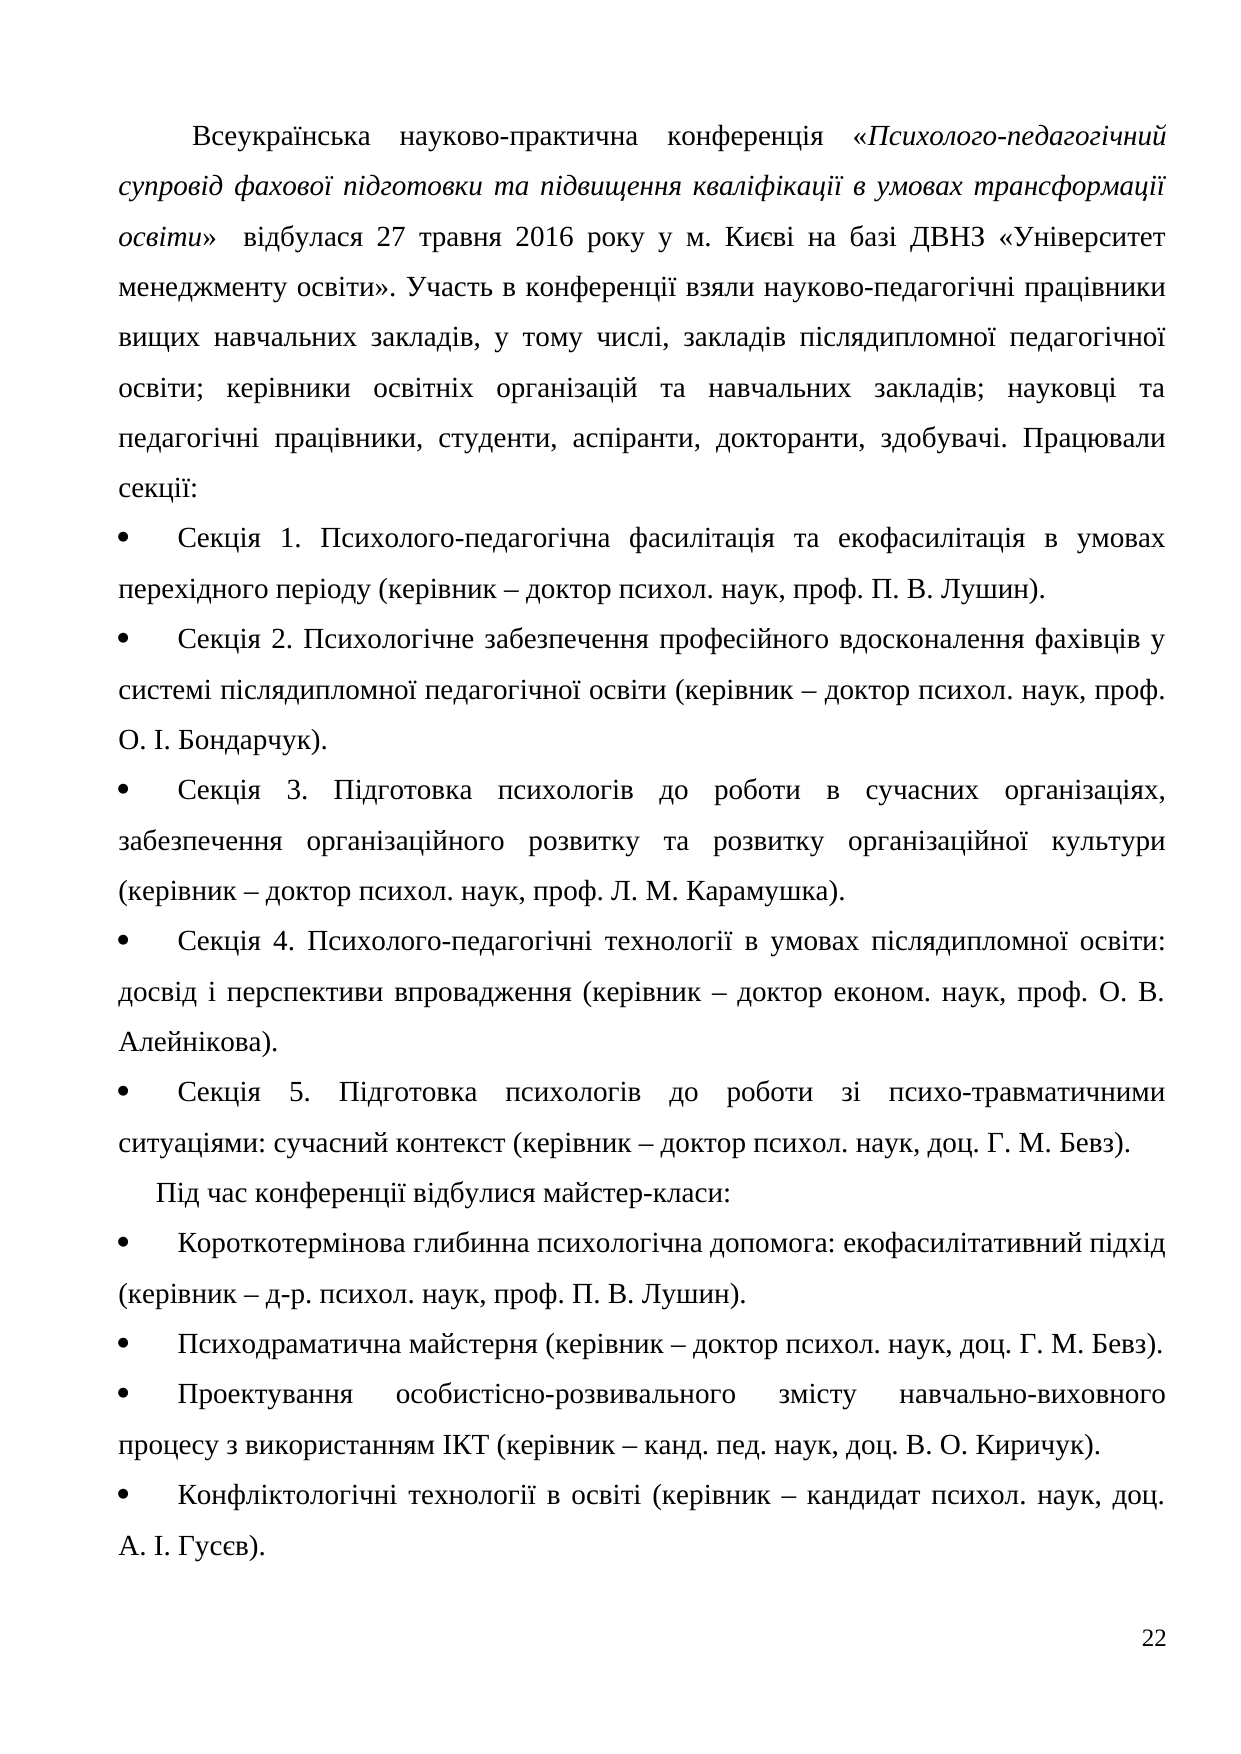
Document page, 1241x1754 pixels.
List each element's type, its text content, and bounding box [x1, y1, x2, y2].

list Психодраматична майстерня (керівник – доктор психол. наук, доц. Г. М. Бевз). [118, 1326, 1167, 1360]
text Під час конференції відбулися майстер-класи: [118, 1175, 1167, 1209]
text Всеукраїнська науково-практична конференція «Психолого-педагогічний супровід фахової підготовки та підвищення кваліфікації в умовах трансформації освіти» відбулася 27 травня 2016 року у м. Києві на базі ДВНЗ «Університет менеджменту освіти». Участь в конференції взяли науково-педагогічні працівники вищих навчальних закладів, у тому числі, закладів післядипломної педагогічної освіти; керівники освітніх організацій та навчальних закладів; науковці та педагогічні працівники, студенти, аспіранти, докторанти, здобувачі. Працювали секції: [118, 118, 1167, 504]
list Секція 4. Психолого-педагогічні технології в умовах післядипломної освіти: досвід і перспективи впровадження (керівник – доктор економ. наук, проф. О. В. Алейнікова). [118, 923, 1167, 1058]
list Конфліктологічні технології в освіті (керівник – кандидат психол. наук, доц. А. І. Гусєв). [118, 1477, 1167, 1561]
list Секція 3. Підготовка психологів до роботи в сучасних організаціях, забезпечення організаційного розвитку та розвитку організаційної культури (керівник – доктор психол. наук, проф. Л. М. Карамушка). [118, 772, 1167, 907]
list Короткотермінова глибинна психологічна допомога: екофасилітативний підхід (керівник – д-р. психол. наук, проф. П. В. Лушин). [118, 1226, 1167, 1309]
list Секція 5. Підготовка психологів до роботи зі психо-травматичними ситуаціями: сучасний контекст (керівник – доктор психол. наук, доц. Г. М. Бевз). [118, 1074, 1167, 1158]
list Секція 1. Психолого-педагогічна фасилітація та екофасилітація в умовах перехідного періоду (керівник – доктор психол. наук, проф. П. В. Лушин). [118, 521, 1167, 604]
list Секція 2. Психологічне забезпечення професійного вдосконалення фахівців у системі післядипломної педагогічної освіти (керівник – доктор психол. наук, проф. О. І. Бондарчук). [118, 621, 1167, 756]
list Проектування особистісно-розвивального змісту навчально-виховного процесу з використанням ІКТ (керівник – канд. пед. наук, доц. В. О. Киричук). [118, 1377, 1167, 1461]
